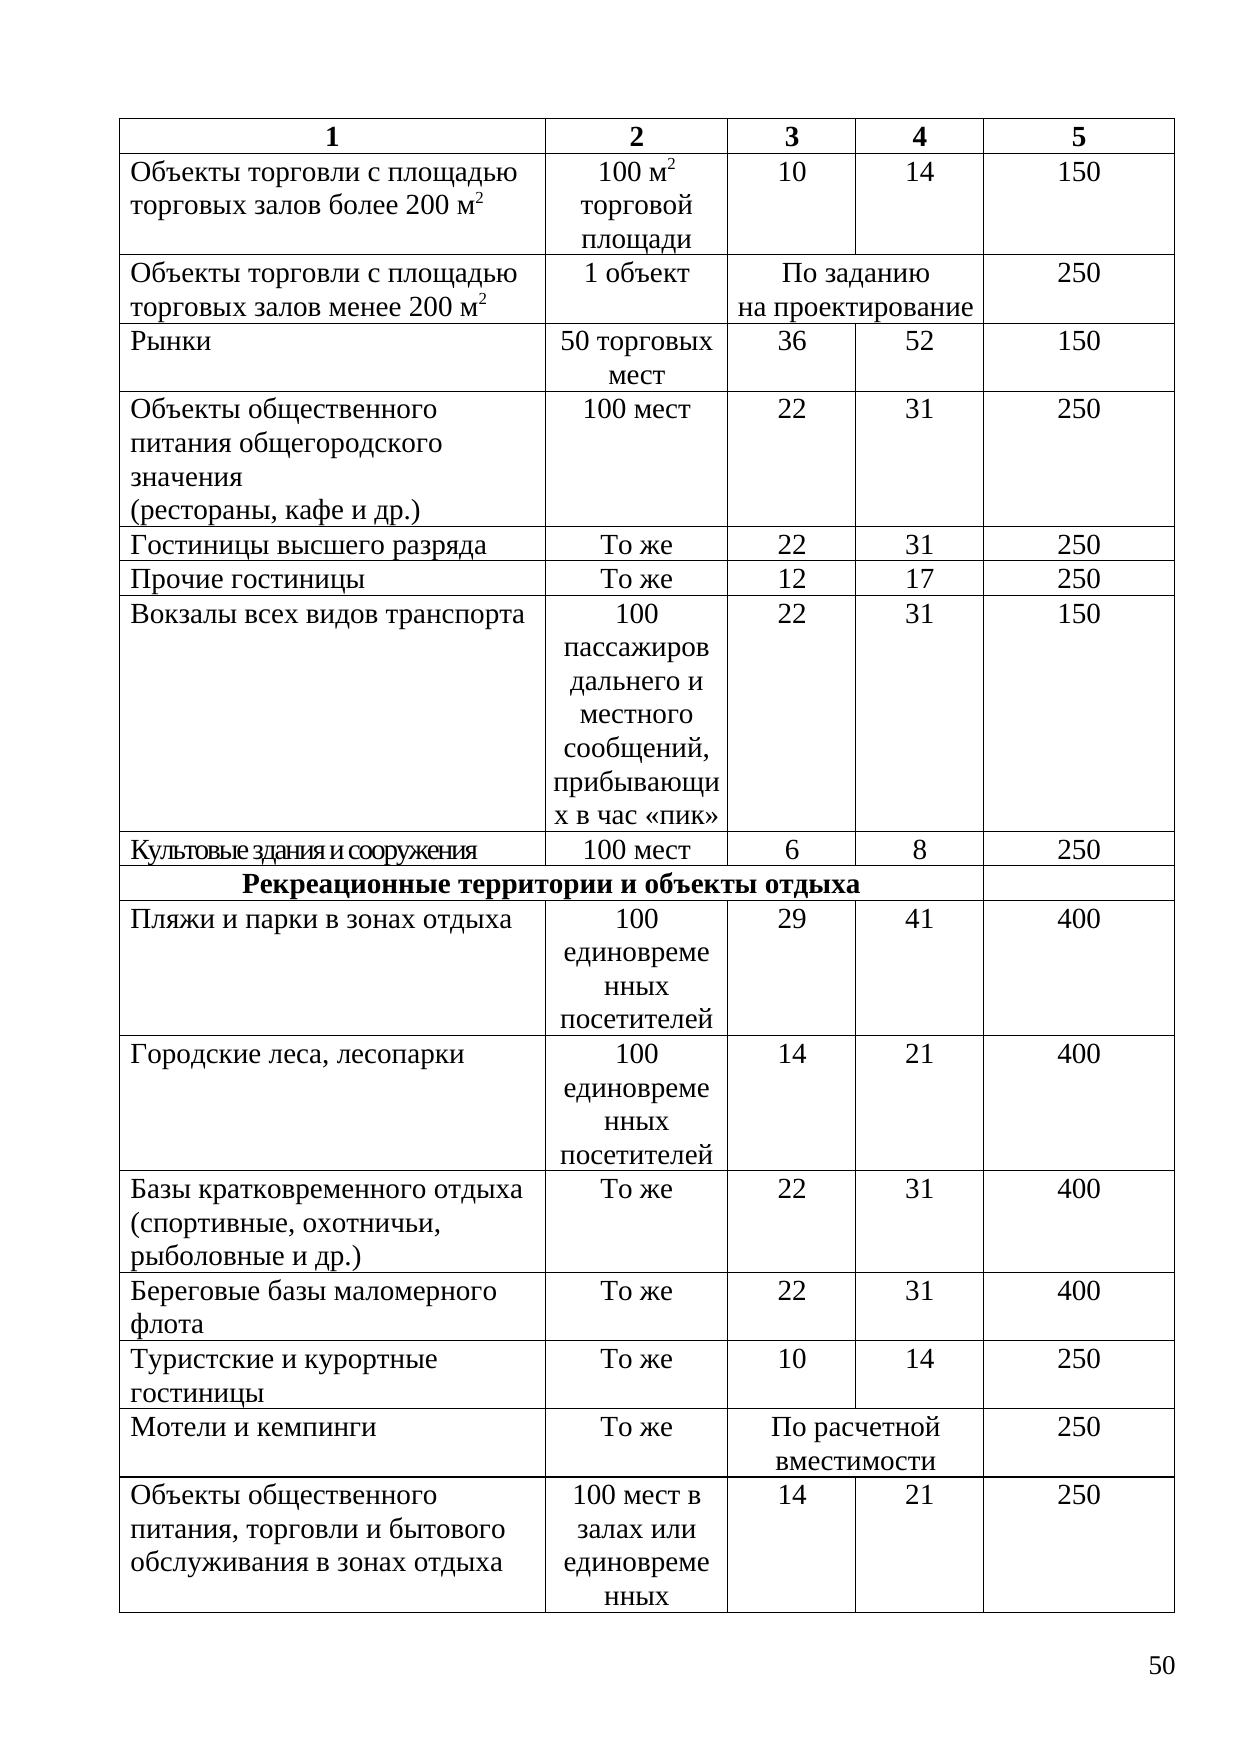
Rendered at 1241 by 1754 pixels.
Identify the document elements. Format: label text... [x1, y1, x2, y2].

table_cell 36 [728, 324, 855, 391]
table_cell Объекты общественного питания общегородского значения (рестораны, кафе и др.) [120, 392, 545, 526]
table_cell 41 [856, 901, 983, 1035]
table_cell [984, 866, 1174, 900]
table_cell 14 [728, 1478, 855, 1612]
table_cell 400 [984, 1171, 1174, 1272]
table_cell 14 [856, 154, 983, 254]
table_cell 250 [984, 1409, 1174, 1476]
table_cell 21 [856, 1036, 983, 1170]
table_cell 22 [728, 527, 855, 560]
table_cell То же [546, 1171, 727, 1272]
table_cell 150 [984, 154, 1174, 254]
table_cell Вокзалы всех видов транспорта [120, 596, 545, 831]
table_cell По заданию на проектирование [728, 255, 983, 322]
table_cell 8 [856, 832, 983, 865]
table_cell 14 [856, 1341, 983, 1408]
table_cell Рынки [120, 324, 545, 391]
table_cell 6 [728, 832, 855, 865]
table_cell Туристские и курортные гостиницы [120, 1341, 545, 1408]
table_cell То же [546, 561, 727, 595]
table_header 2 [546, 119, 727, 153]
table_cell 12 [728, 561, 855, 595]
table_cell 400 [984, 1273, 1174, 1340]
table_cell 250 [984, 832, 1174, 865]
table_cell Прочие гостиницы [120, 561, 545, 595]
table_cell То же [546, 527, 727, 560]
table_cell По расчетной вместимости [728, 1409, 983, 1476]
table_cell 31 [856, 596, 983, 831]
table_cell 31 [856, 1171, 983, 1272]
table_cell 250 [984, 527, 1174, 560]
table_cell 100 мест [546, 832, 727, 865]
table_cell 10 [728, 154, 855, 254]
table_cell 14 [728, 1036, 855, 1170]
table_cell 29 [728, 901, 855, 1035]
table_cell Мотели и кемпинги [120, 1409, 545, 1476]
table_cell 250 [984, 255, 1174, 322]
table_cell Гостиницы высшего разряда [120, 527, 545, 560]
table_cell 100 мест [546, 392, 727, 526]
table_cell 400 [984, 901, 1174, 1035]
table_cell 400 [984, 1036, 1174, 1170]
table_cell 250 [984, 1478, 1174, 1612]
table_cell 22 [728, 1273, 855, 1340]
table_cell 31 [856, 527, 983, 560]
table_cell 10 [728, 1341, 855, 1408]
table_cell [546, 1478, 727, 1612]
table_cell 1 объект [546, 255, 727, 322]
table_cell 50 торговых мест [546, 324, 727, 391]
table_cell 250 [984, 1341, 1174, 1408]
table_cell 52 [856, 324, 983, 391]
table_cell 22 [728, 392, 855, 526]
table_cell 31 [856, 1273, 983, 1340]
table_cell Объекты торговли с площадью торговых залов более [120, 154, 545, 254]
table_cell 17 [856, 561, 983, 595]
table_cell 150 [984, 324, 1174, 391]
table_cell 100 единовременных посетителей [546, 901, 727, 1035]
table_cell Базы кратковременного отдыха (спортивные, охотничьи, рыболовные и др.) [120, 1171, 545, 1272]
table_cell Объекты торговли с площадью торговых залов менее [120, 255, 545, 322]
table_cell То же [546, 1273, 727, 1340]
table_cell То же [546, 1409, 727, 1476]
table_cell 22 [728, 1171, 855, 1272]
table_cell Культовые здания и сооружения [120, 832, 545, 865]
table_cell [120, 1478, 545, 1612]
table_cell То же [546, 1341, 727, 1408]
table_cell 100 единовременных посетителей [546, 1036, 727, 1170]
table_header 5 [984, 119, 1174, 153]
table_cell 22 [728, 596, 855, 831]
table_cell Береговые базы маломерного флота [120, 1273, 545, 1340]
table_header 1 [120, 119, 545, 153]
table_cell Рекреационные территории и объекты отдыха [120, 866, 983, 900]
table_cell 250 [984, 392, 1174, 526]
table_cell 21 [856, 1478, 983, 1612]
table_cell 100 пассажиров дальнего и местного сообщений, прибывающих в час «пик» [546, 596, 727, 831]
table_cell 150 [984, 596, 1174, 831]
table_header 4 [856, 119, 983, 153]
table_cell торговой площади [546, 154, 727, 254]
table_cell 250 [984, 561, 1174, 595]
table_cell 31 [856, 392, 983, 526]
table_header 3 [728, 119, 855, 153]
table_cell Городские леса, лесопарки [120, 1036, 545, 1170]
table_cell Пляжи и парки в зонах отдыха [120, 901, 545, 1035]
